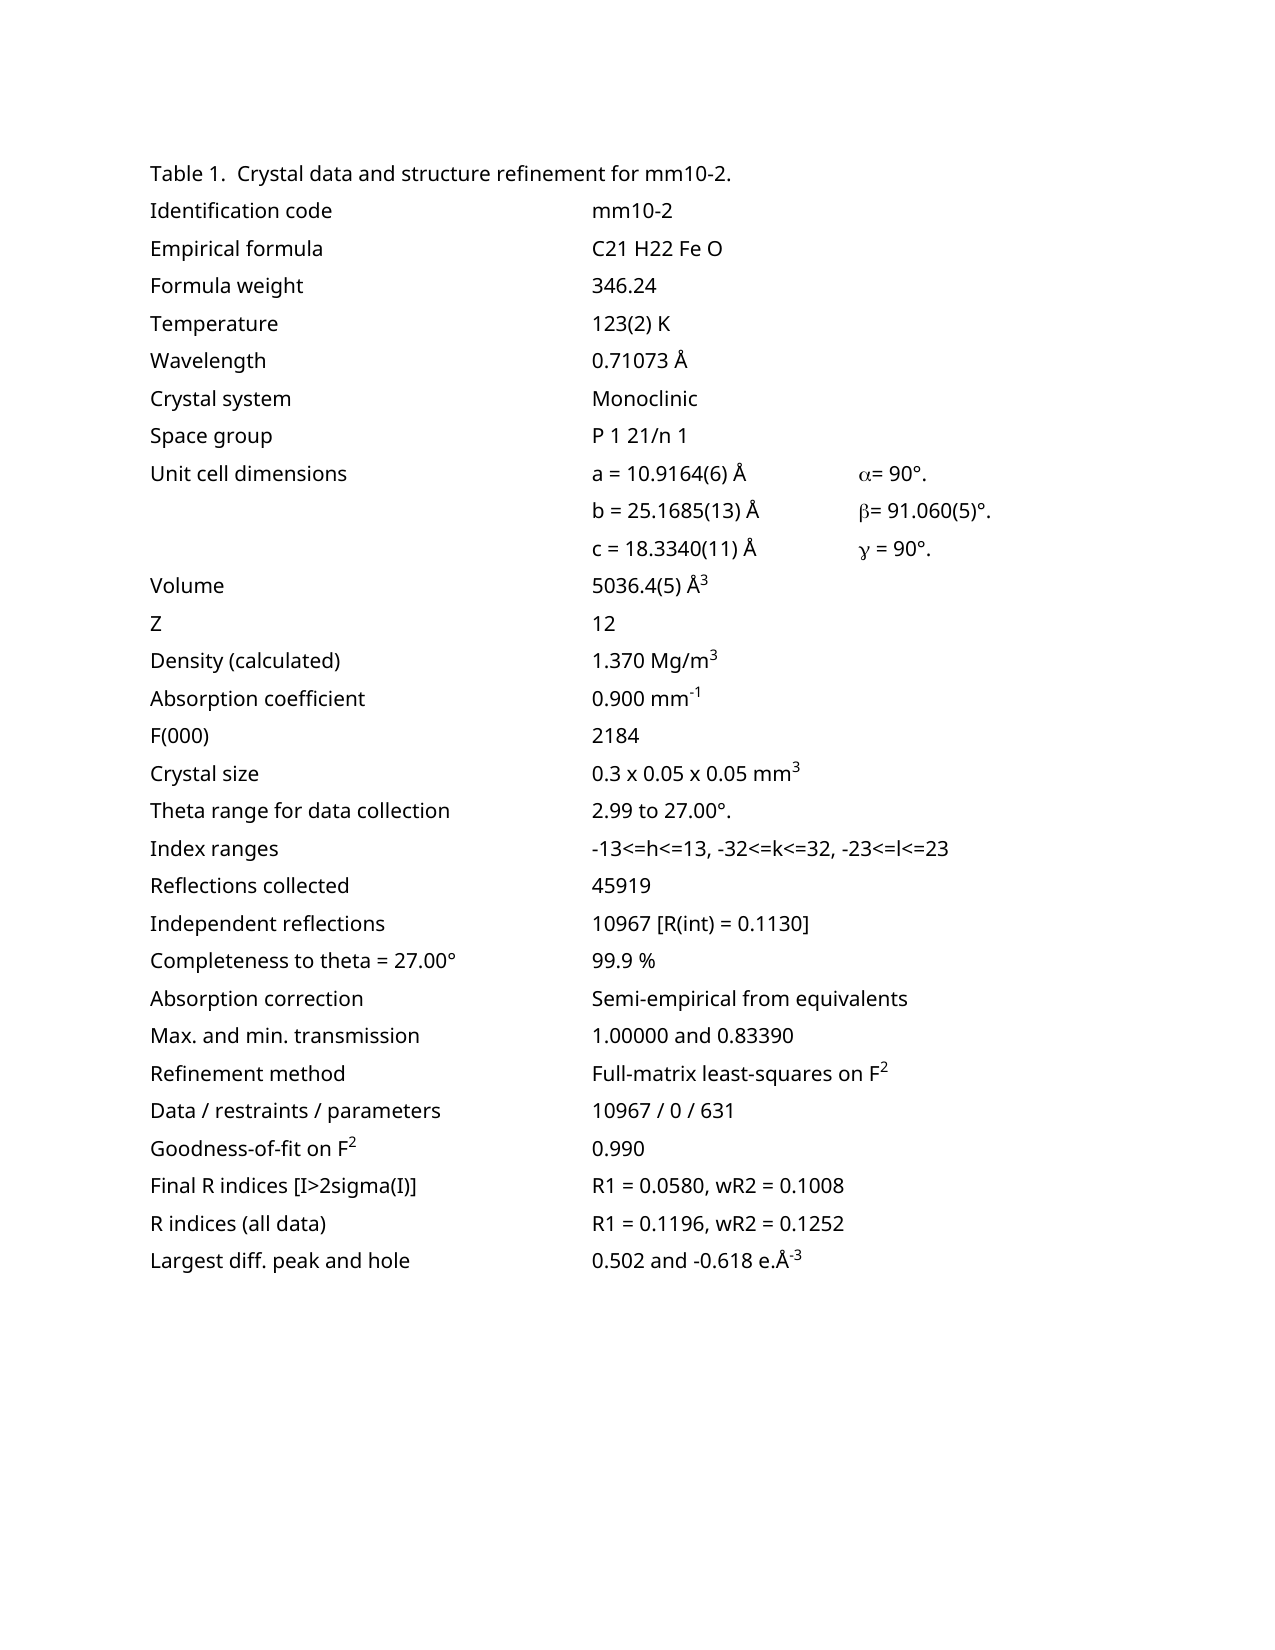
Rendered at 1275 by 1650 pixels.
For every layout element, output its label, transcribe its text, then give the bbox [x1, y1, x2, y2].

text Final R indices [I>2sigma(I)] R1 = 0.0580, wR2 = 0.1008 [150, 1162, 1125, 1200]
text Max. and min. transmission 1.00000 and 0.83390 [150, 1012, 1125, 1050]
text Goodness-of-fit on F2 0.990 [150, 1125, 1125, 1162]
text Density (calculated) 1.370 Mg/m3 [150, 637, 1125, 675]
text Largest diff. peak and hole 0.502 and -0.618 e.Å-3 [150, 1237, 1125, 1275]
text c = 18.3340(11) Å  = 90°. [150, 525, 1125, 562]
text F(000) 2184 [150, 712, 1125, 750]
text Formula weight 346.24 [150, 262, 1125, 300]
text Index ranges -13<=h<=13, -32<=k<=32, -23<=l<=23 [150, 825, 1125, 862]
text Unit cell dimensions a = 10.9164(6) Å = 90°. [150, 450, 1125, 487]
text Data / restraints / parameters 10967 / 0 / 631 [150, 1087, 1125, 1125]
text Table 1. Crystal data and structure refinement for mm10-2. [150, 150, 1125, 187]
text Refinement method Full-matrix least-squares on F2 [150, 1050, 1125, 1087]
text Empirical formula C21 H22 Fe O [150, 225, 1125, 262]
text Theta range for data collection 2.99 to 27.00°. [150, 787, 1125, 825]
text Reflections collected 45919 [150, 862, 1125, 900]
text Space group P 1 21/n 1 [150, 412, 1125, 450]
text Volume 5036.4(5) Å3 [150, 562, 1125, 600]
text Crystal size 0.3 x 0.05 x 0.05 mm3 [150, 750, 1125, 787]
text Temperature 123(2) K [150, 300, 1125, 337]
text Absorption coefficient 0.900 mm-1 [150, 675, 1125, 712]
text R indices (all data) R1 = 0.1196, wR2 = 0.1252 [150, 1200, 1125, 1237]
text Independent reflections 10967 [R(int) = 0.1130] [150, 900, 1125, 937]
text Identification code mm10-2 [150, 187, 1125, 225]
text Absorption correction Semi-empirical from equivalents [150, 975, 1125, 1012]
text Z 12 [150, 600, 1125, 637]
text Crystal system Monoclinic [150, 375, 1125, 412]
text Wavelength 0.71073 Å [150, 337, 1125, 375]
text b = 25.1685(13) Å = 91.060(5)°. [150, 487, 1125, 525]
text Completeness to theta = 27.00° 99.9 % [150, 937, 1125, 975]
